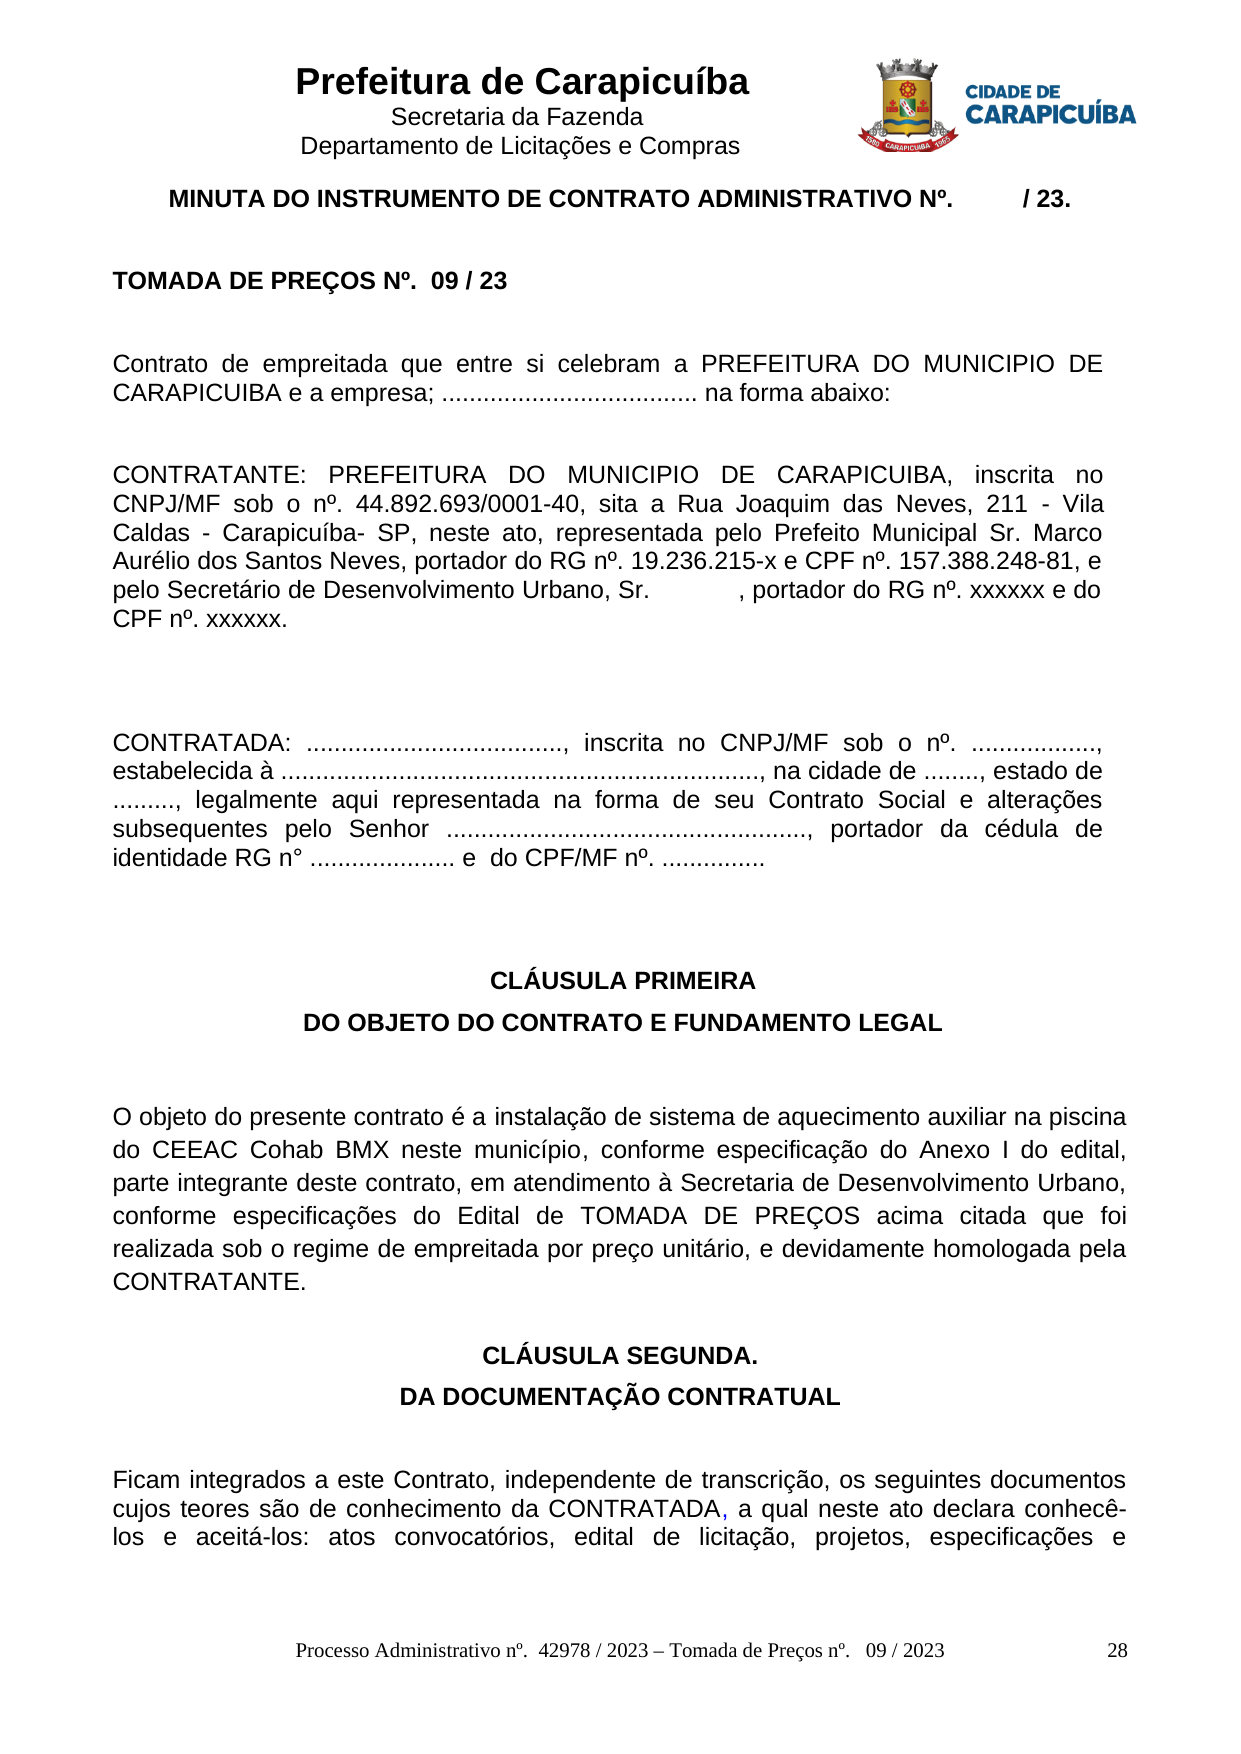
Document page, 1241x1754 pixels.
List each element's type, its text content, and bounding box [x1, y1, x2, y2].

picture [857, 57, 1139, 152]
text TOMADA DE PREÇOS Nº. 09 / 23 [112, 266, 1128, 295]
text CONTRATANTE: PREFEITURA DO MUNICIPIO DE CARAPICUIBA, inscrita no CNPJ/MF sob o nº. 44.892.693/0001-40, sita a Rua Joaquim das Neves, 211 - Vila Caldas - Carapicuíba- SP, neste ato, representada pelo Prefeito Municipal Sr. Marco Aurélio dos Santos Neves, portador do RG nº. 19.236.215-x e CPF nº. 157.388.248-81, e pelo Secretário de Desenvolvimento Urbano, Sr. , portador do RG nº. xxxxxx e do CPF nº. xxxxxx. [112, 460, 1104, 632]
text CLÁUSULA SEGUNDA. [112, 1341, 1128, 1370]
text O objeto do presente contrato é a instalação de sistema de aquecimento auxiliar na piscina do CEEAC Cohab BMX neste município, conforme especificação do Anexo I do edital, parte integrante deste contrato, em atendimento à Secretaria de Desenvolvimento Urbano, conforme especificações do Edital de TOMADA DE PREÇOS acima citada que foi realizada sob o regime de empreitada por preço unitário, e devidamente homologada pela CONTRATANTE. [112, 1102, 1128, 1296]
text DA DOCUMENTAÇÃO CONTRATUAL [112, 1382, 1128, 1411]
text CONTRATADA: ....................................., inscrita no CNPJ/MF sob o nº. .................., estabelecida à ....................................................................., na cidade de ........, estado de ........., legalmente aqui representada na forma de seu Contrato Social e alterações subsequentes pelo Senhor ...................................................., portador da cédula de identidade RG n° ..................... e do CPF/MF nº. ............... [112, 727, 1104, 871]
subtitle DO OBJETO DO CONTRATO E FUNDAMENTO LEGAL [142, 1007, 1104, 1036]
text Contrato de empreitada que entre si celebram a PREFEITURA DO MUNICIPIO DE CARAPICUIBA e a empresa; ..................................... na forma abaixo: [112, 349, 1104, 406]
subtitle MINUTA DO INSTRUMENTO DE CONTRATO ADMINISTRATIVO Nº. / 23. [112, 184, 1128, 212]
text CLÁUSULA PRIMEIRA [142, 966, 1104, 995]
